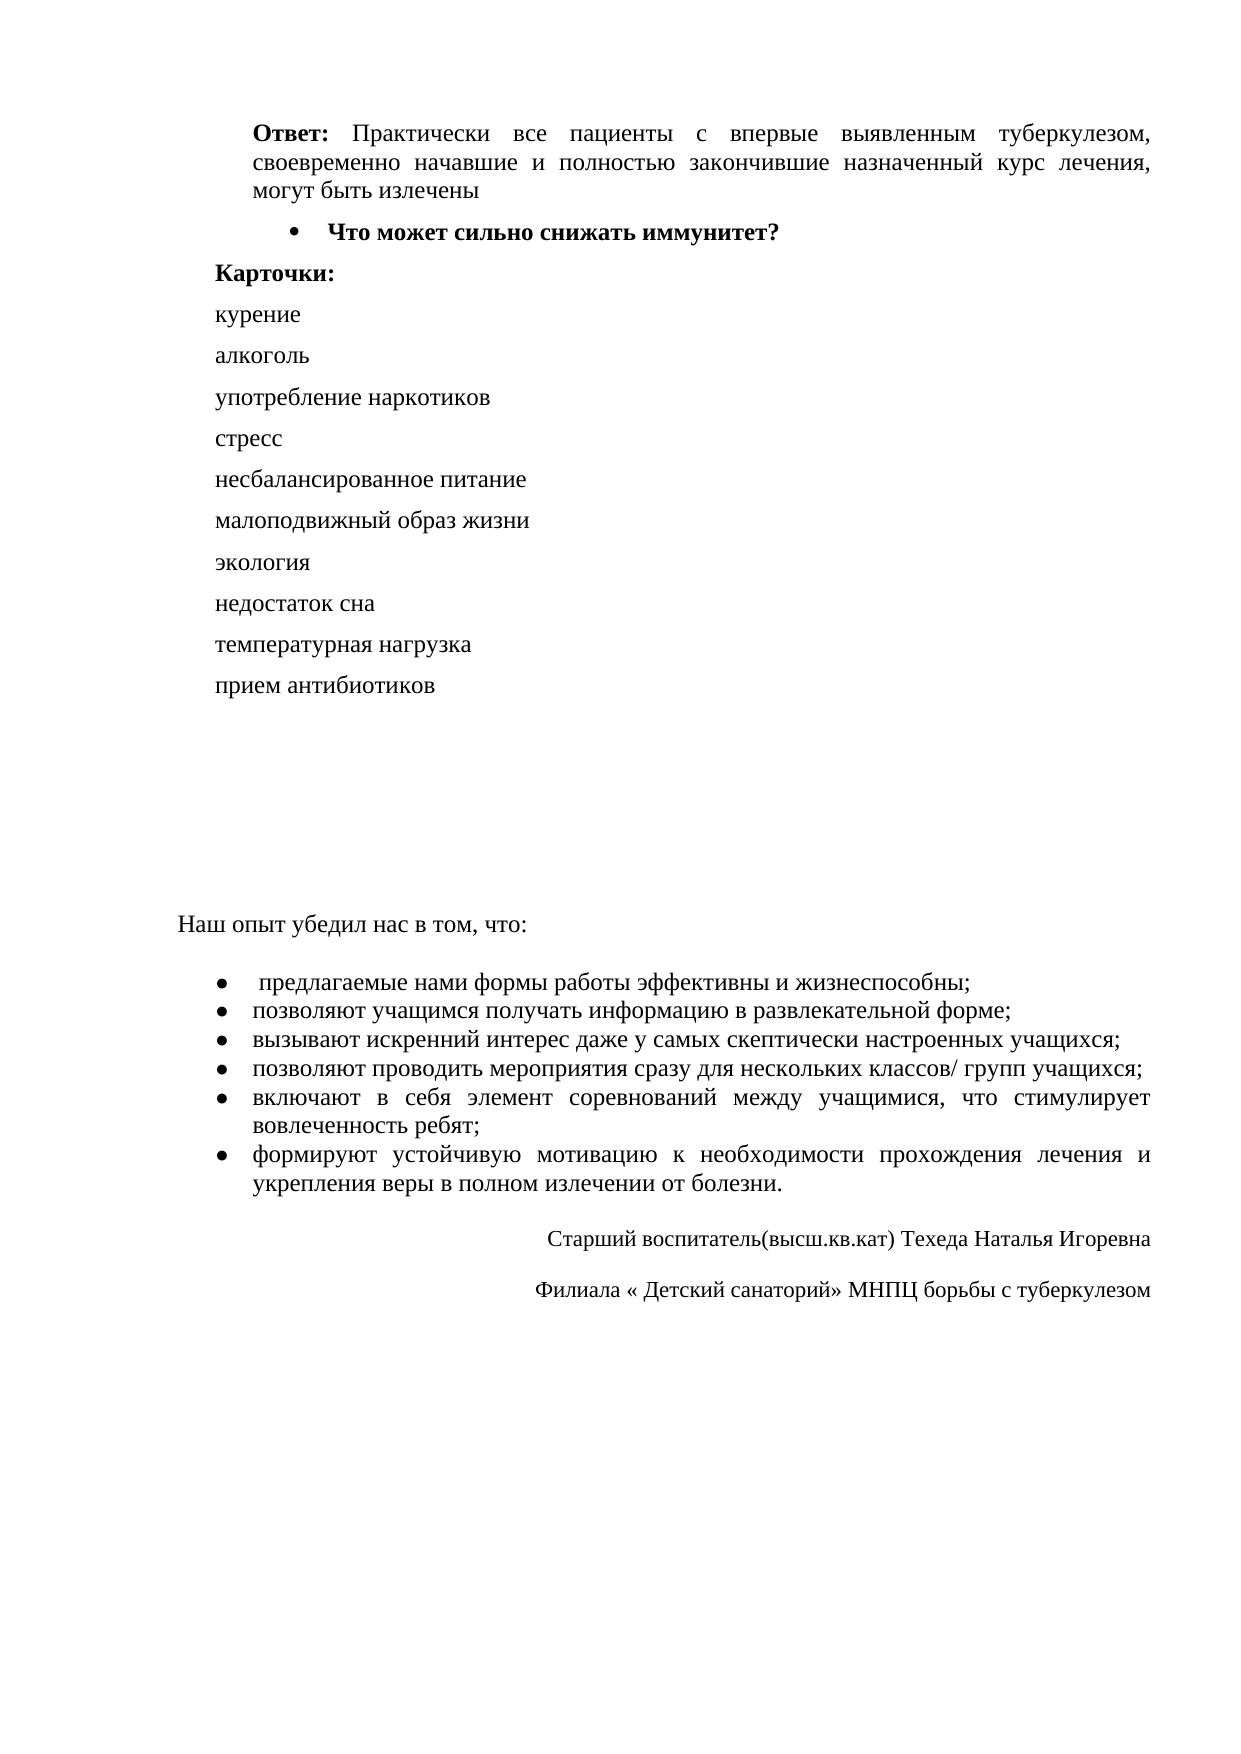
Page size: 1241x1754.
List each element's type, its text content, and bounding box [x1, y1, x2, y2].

text алкоголь [215, 341, 1152, 369]
list предлагаемые нами формы работы эффективны и жизнеспособны; [215, 967, 1152, 995]
text Филиала « Детский санаторий» МНПЦ борьбы с туберкулезом [177, 1276, 1152, 1303]
text Ответ: Практически все пациенты с впервые выявленным туберкулезом, своевременно начавшие и полностью закончившие назначенный курс лечения, могут быть излечены [252, 118, 1152, 204]
text температурная нагрузка [215, 629, 1152, 658]
text экология [215, 547, 1152, 576]
list включают в себя элемент соревнований между учащимися, что стимулирует вовлеченность ребят; [215, 1082, 1152, 1139]
text курение [215, 299, 1152, 328]
list позволяют учащимся получать информацию в развлекательной форме; [215, 995, 1152, 1024]
text прием антибиотиков [215, 671, 1152, 699]
text Карточки: [215, 258, 1152, 287]
text употребление наркотиков [215, 382, 1152, 411]
list позволяют проводить мероприятия сразу для нескольких классов/ групп учащихся; [215, 1053, 1152, 1082]
list формируют устойчивую мотивацию к необходимости прохождения лечения и укрепления веры в полном излечении от болезни. [215, 1139, 1152, 1197]
list Что может сильно снижать иммунитет? [290, 217, 1152, 246]
text Старший воспитатель(высш.кв.кат) Техеда Наталья Игоревна [177, 1225, 1152, 1252]
text несбалансированное питание [215, 464, 1152, 493]
list вызывают искренний интерес даже у самых скептически настроенных учащихся; [215, 1024, 1152, 1053]
text недостаток сна [215, 588, 1152, 617]
text Наш опыт убедил нас в том, что: [177, 909, 1152, 938]
text малоподвижный образ жизни [215, 506, 1152, 534]
text стресс [215, 423, 1152, 452]
